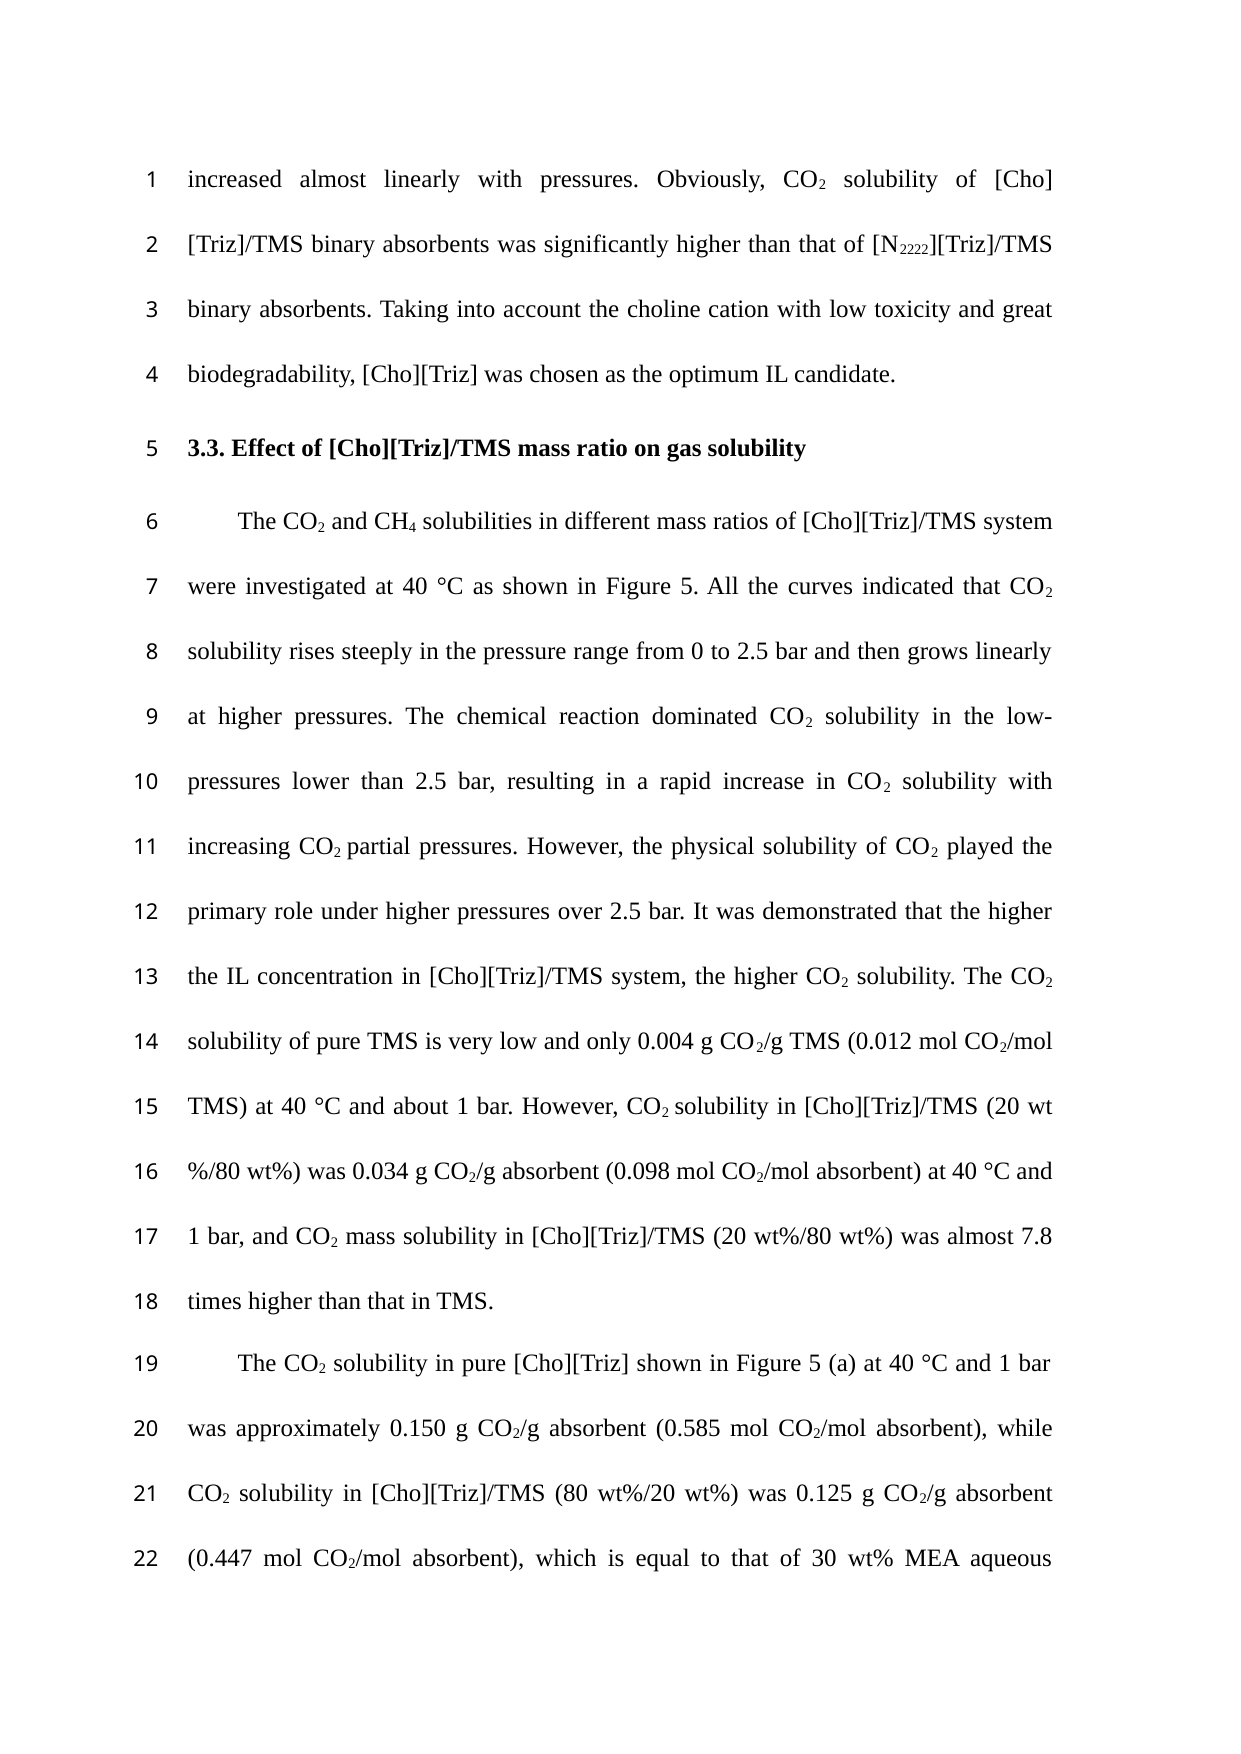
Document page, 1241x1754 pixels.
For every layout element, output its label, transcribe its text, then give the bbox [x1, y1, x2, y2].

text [187, 162, 1053, 389]
subtitle 3.3. Effect of [Cho][Triz]/TMS mass ratio on gas solubility [187, 431, 1053, 463]
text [187, 1346, 1053, 1573]
text The CO2 and CH4 solubilities in different mass ratios of [Cho][Triz]/TMS system were investigated at 40 °C as shown in Figure 5. All the curves indicated that CO2 solubility rises steeply in the pressure range from 0 to 2.5 bar and then grows linearly at higher pressures. The chemical reaction dominated CO2 solubility in the low-pressures lower than 2.5 bar, resulting in a rapid increase in CO2 solubility with increasing CO2 partial pressures. However, the physical solubility of CO2 played the primary role under higher pressures over 2.5 bar. It was demonstrated that the higher the IL concentration in [Cho][Triz]/TMS system, the higher CO2 solubility. The CO2 solubility of pure TMS is very low and only 0.004 g CO2/g TMS (0.012 mol CO2/mol TMS) at 40 °C and about 1 bar. However, CO2 solubility in [Cho][Triz]/TMS (20 wt%/80 wt%) was 0.034 g CO2/g absorbent (0.098 mol CO2/mol absorbent) at 40 °C and 1 bar, and CO2 mass solubility in [Cho][Triz]/TMS (20 wt%/80 wt%) was almost 7.8 times higher than that in TMS. [187, 504, 1053, 1317]
